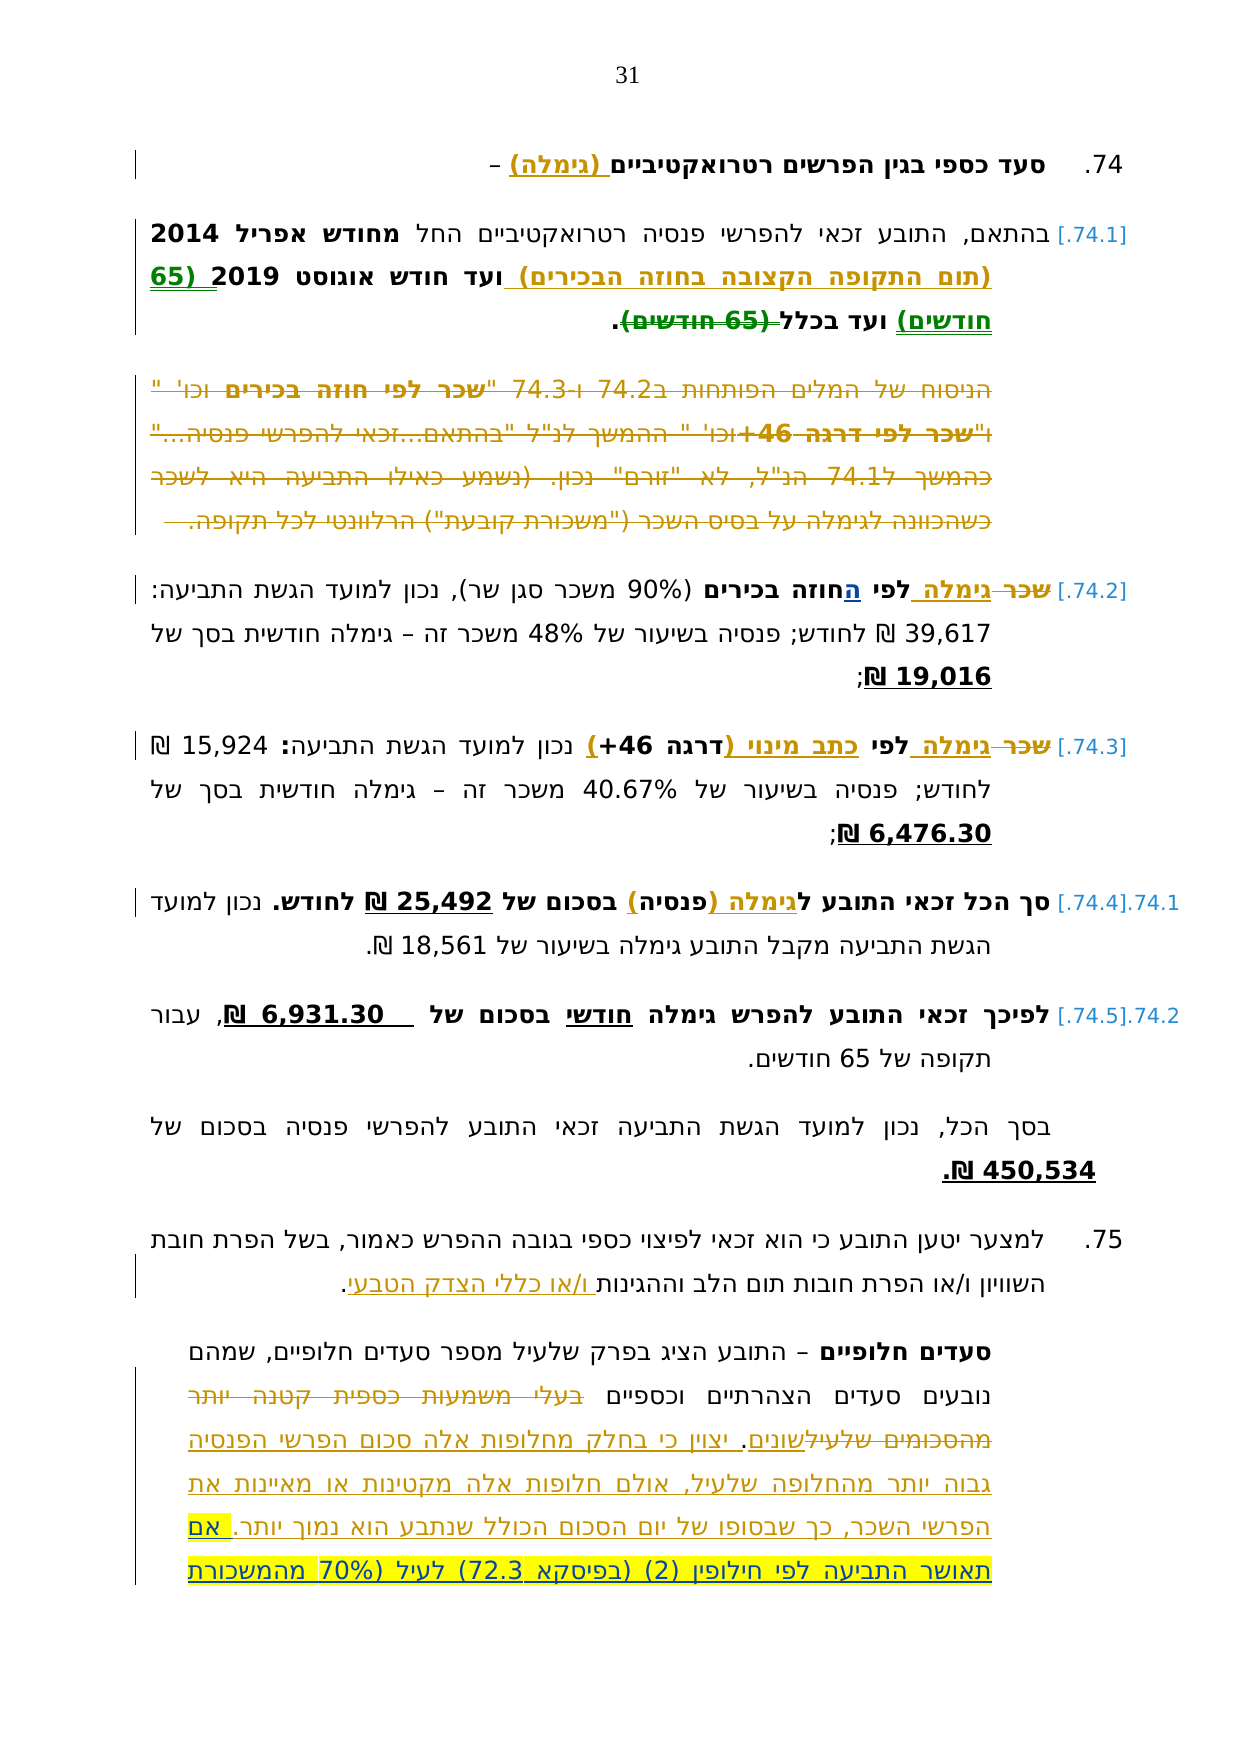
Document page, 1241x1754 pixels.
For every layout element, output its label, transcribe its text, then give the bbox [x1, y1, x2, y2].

list סעד כספי בגין הפרשים רטרואקטיביים – [150, 150, 1084, 179]
list למצער יטען התובע כי הוא זכאי לפיצוי כספי בגובה ההפרש כאמור, בשל הפרת חובת השוויון ו/או הפרת חובות תום הלב וההגינות. [150, 1225, 1084, 1298]
list סך הכל זכאי התובע לפנסיה בסכום של 25,492 ₪ לחודש. נכון למועד הגשת התביעה מקבל התובע גימלה בשיעור של 18,561 ₪. [150, 887, 1051, 960]
list בהתאם, התובע זכאי להפרשי פנסיה רטרואקטיביים החל מחודש אפריל 2014 ועד חודש אוגוסט 2019 ועד בכלל. [150, 219, 1051, 335]
list לפיכך זכאי התובע להפרש גימלה חודשי בסכום של 6,931.30 ₪, עבור תקופה של 65 חודשים. [150, 1000, 1051, 1073]
list לפי חוזה בכירים (90% משכר סגן שר), נכון למועד הגשת התביעה: 39,617 ₪ לחודש; פנסיה בשיעור של 48% משכר זה – גימלה חודשית בסך של 19,016 ₪; [150, 575, 1051, 692]
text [187, 1337, 992, 1538]
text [187, 1539, 992, 1581]
text בסך הכל, נכון למועד הגשת התביעה זכאי התובע להפרשי פנסיה בסכום של 450,534 ₪. [150, 1112, 1096, 1185]
list לפי דרגה 46+ נכון למועד הגשת התביעה: 15,924 ₪ לחודש; פנסיה בשיעור של 40.67% משכר זה – גימלה חודשית בסך של 6,476.30 ₪; [150, 731, 1051, 848]
